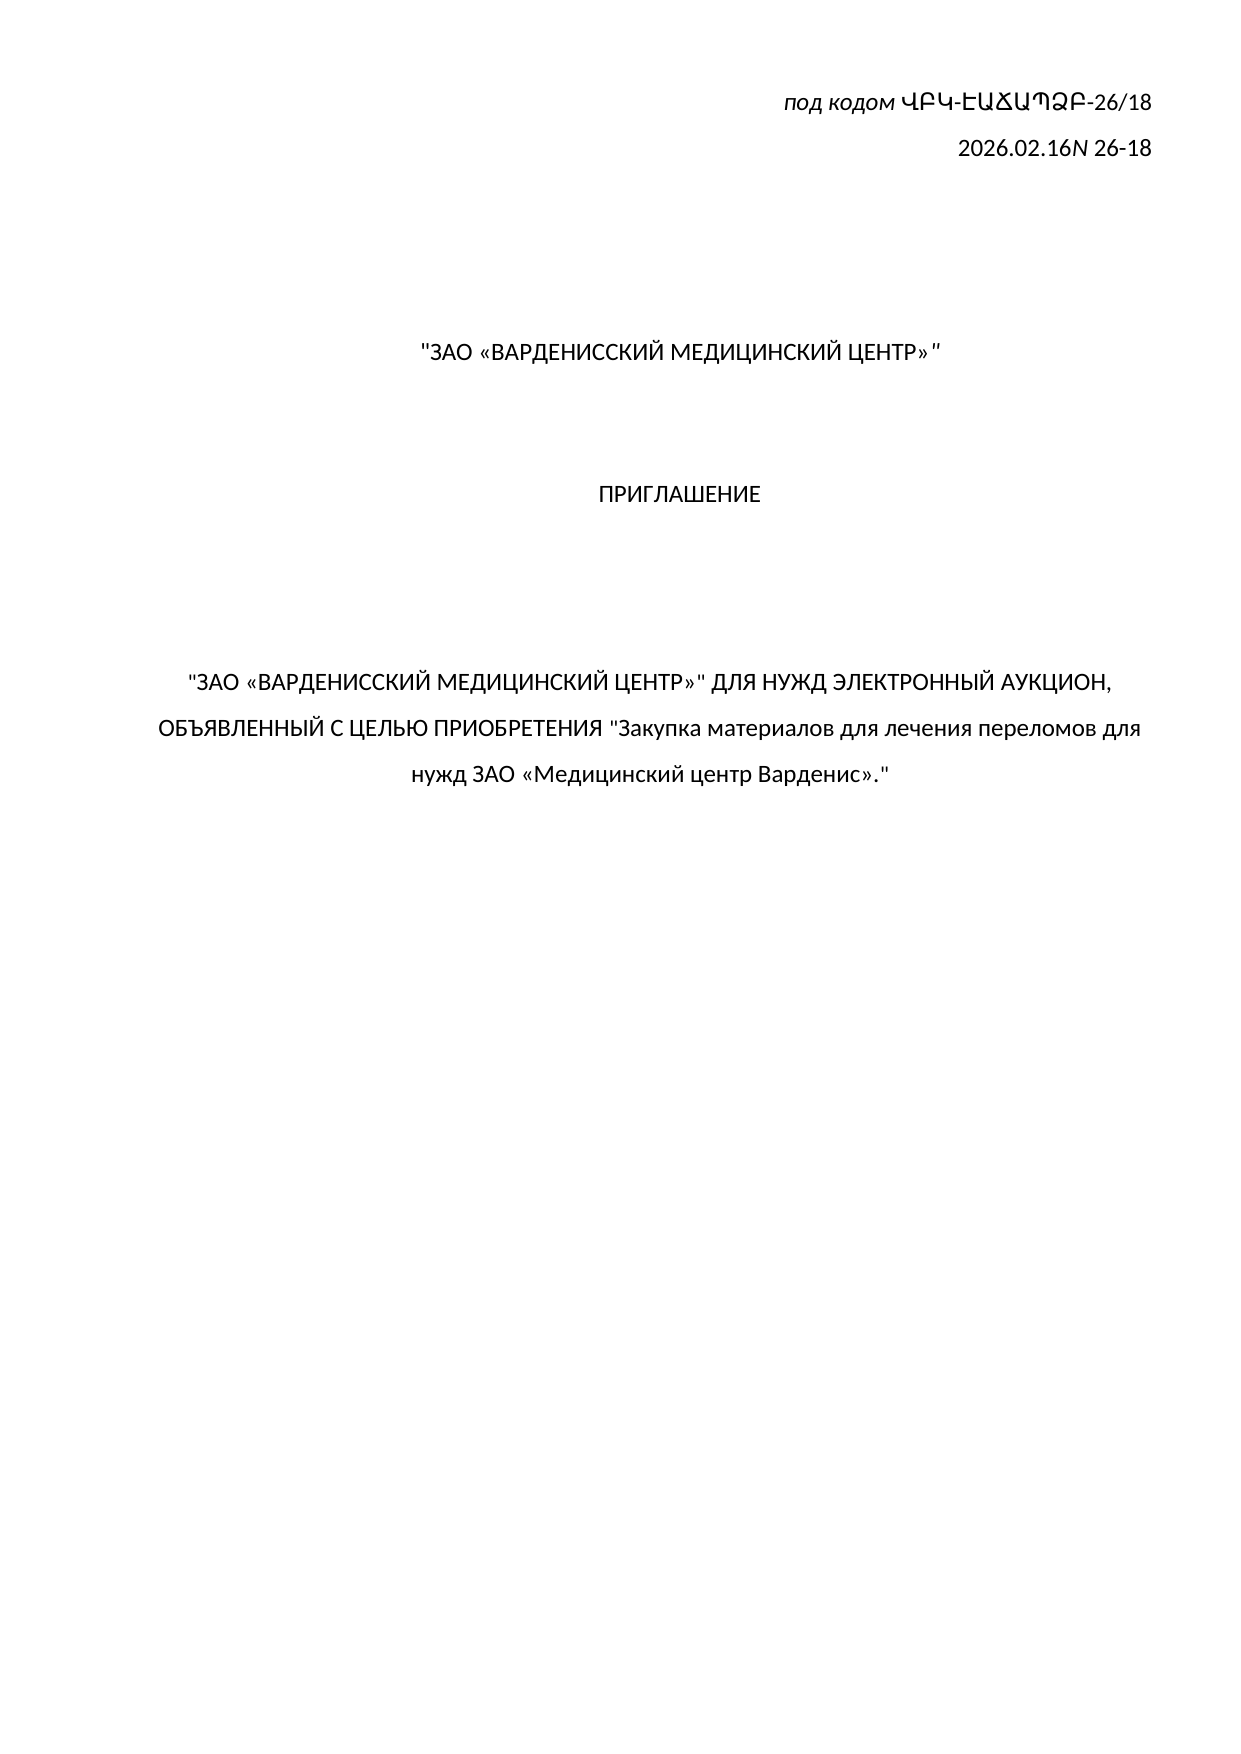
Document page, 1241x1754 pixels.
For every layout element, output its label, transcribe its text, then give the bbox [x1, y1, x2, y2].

text под кодом ՎԲԿ-ԷԱՃԱՊՁԲ-26/18 2026.02.16 N 26-18 [148, 86, 1152, 163]
text "ЗАО «ВАРДЕНИССКИЙ МЕДИЦИНСКИЙ ЦЕНТР»" [148, 336, 1152, 367]
text ОБЪЯВЛЕННЫЙ С ЦЕЛЬЮ ПРИОБРЕТЕНИЯ "Закупка материалов для лечения переломов для нужд ЗАО «Медицинский центр Варденис»." [148, 712, 1152, 788]
text ПРИГЛАШЕНИЕ [148, 478, 1152, 508]
text "ЗАО «ВАРДЕНИССКИЙ МЕДИЦИНСКИЙ ЦЕНТР»" ДЛЯ НУЖД ЭЛЕКТРОННЫЙ АУКЦИОН, [148, 666, 1152, 697]
